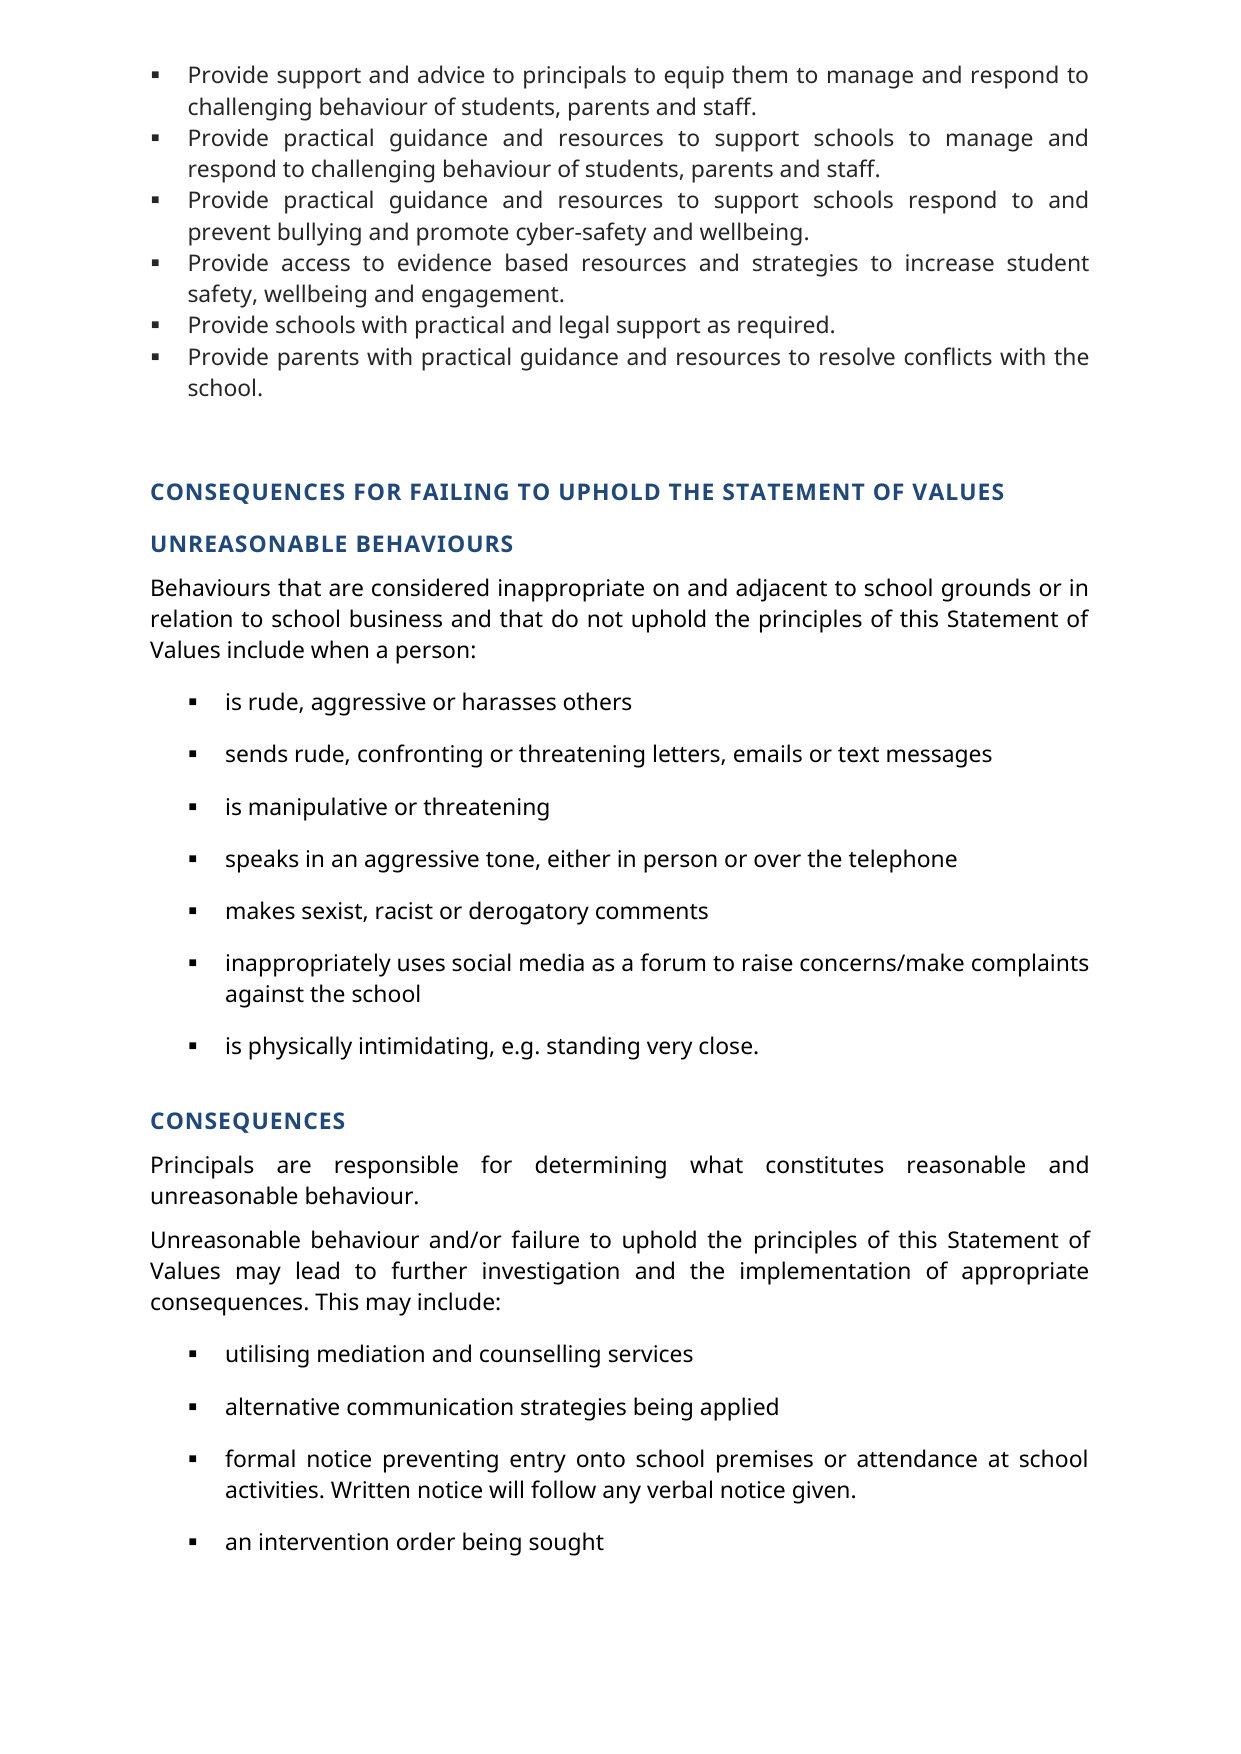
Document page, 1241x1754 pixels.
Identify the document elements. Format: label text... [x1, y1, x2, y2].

list sends rude, confronting or threatening letters, emails or text messages [187, 738, 1090, 769]
list Provide support and advice to principals to equip them to manage and respond to challenging behaviour of students, parents and staff. [150, 59, 1090, 122]
list Provide parents with practical guidance and resources to resolve conflicts with the school. [150, 340, 1090, 403]
list is manipulative or threatening [187, 790, 1090, 822]
list Provide practical guidance and resources to support schools to manage and respond to challenging behaviour of students, parents and staff. [150, 122, 1090, 184]
list speaks in an aggressive tone, either in person or over the telephone [187, 842, 1090, 874]
text Principals are responsible for determining what constitutes reasonable and unreasonable behaviour. [150, 1149, 1090, 1211]
list is rude, aggressive or harasses others [187, 686, 1090, 717]
list formal notice preventing entry onto school premises or attendance at school activities. Written notice will follow any verbal notice given. [187, 1442, 1090, 1505]
text Unreasonable behaviours [150, 528, 1090, 559]
text Unreasonable behaviour and/or failure to uphold the principles of this Statement of Values may lead to further investigation and the implementation of appropriate consequences. This may include: [150, 1224, 1090, 1317]
text Behaviours that are considered inappropriate on and adjacent to school grounds or in relation to school business and that do not uphold the principles of this Statement of Values include when a person: [150, 572, 1090, 665]
list makes sexist, racist or derogatory comments [187, 894, 1090, 926]
list alternative communication strategies being applied [187, 1390, 1090, 1422]
list Provide access to evidence based resources and strategies to increase student safety, wellbeing and engagement. [150, 247, 1090, 309]
list Provide practical guidance and resources to support schools respond to and prevent bullying and promote cyber-safety and wellbeing. [150, 184, 1090, 247]
list inappropriately uses social media as a forum to raise concerns/make complaints against the school [187, 947, 1090, 1009]
list utilising mediation and counselling services [187, 1338, 1090, 1369]
list is physically intimidating, e.g. standing very close. [187, 1030, 1090, 1061]
text consequences for failing to uphold the statement of values [150, 476, 1090, 507]
text Consequences [150, 1105, 1090, 1136]
list an intervention order being sought [187, 1526, 1090, 1557]
list Provide schools with practical and legal support as required. [150, 309, 1090, 340]
